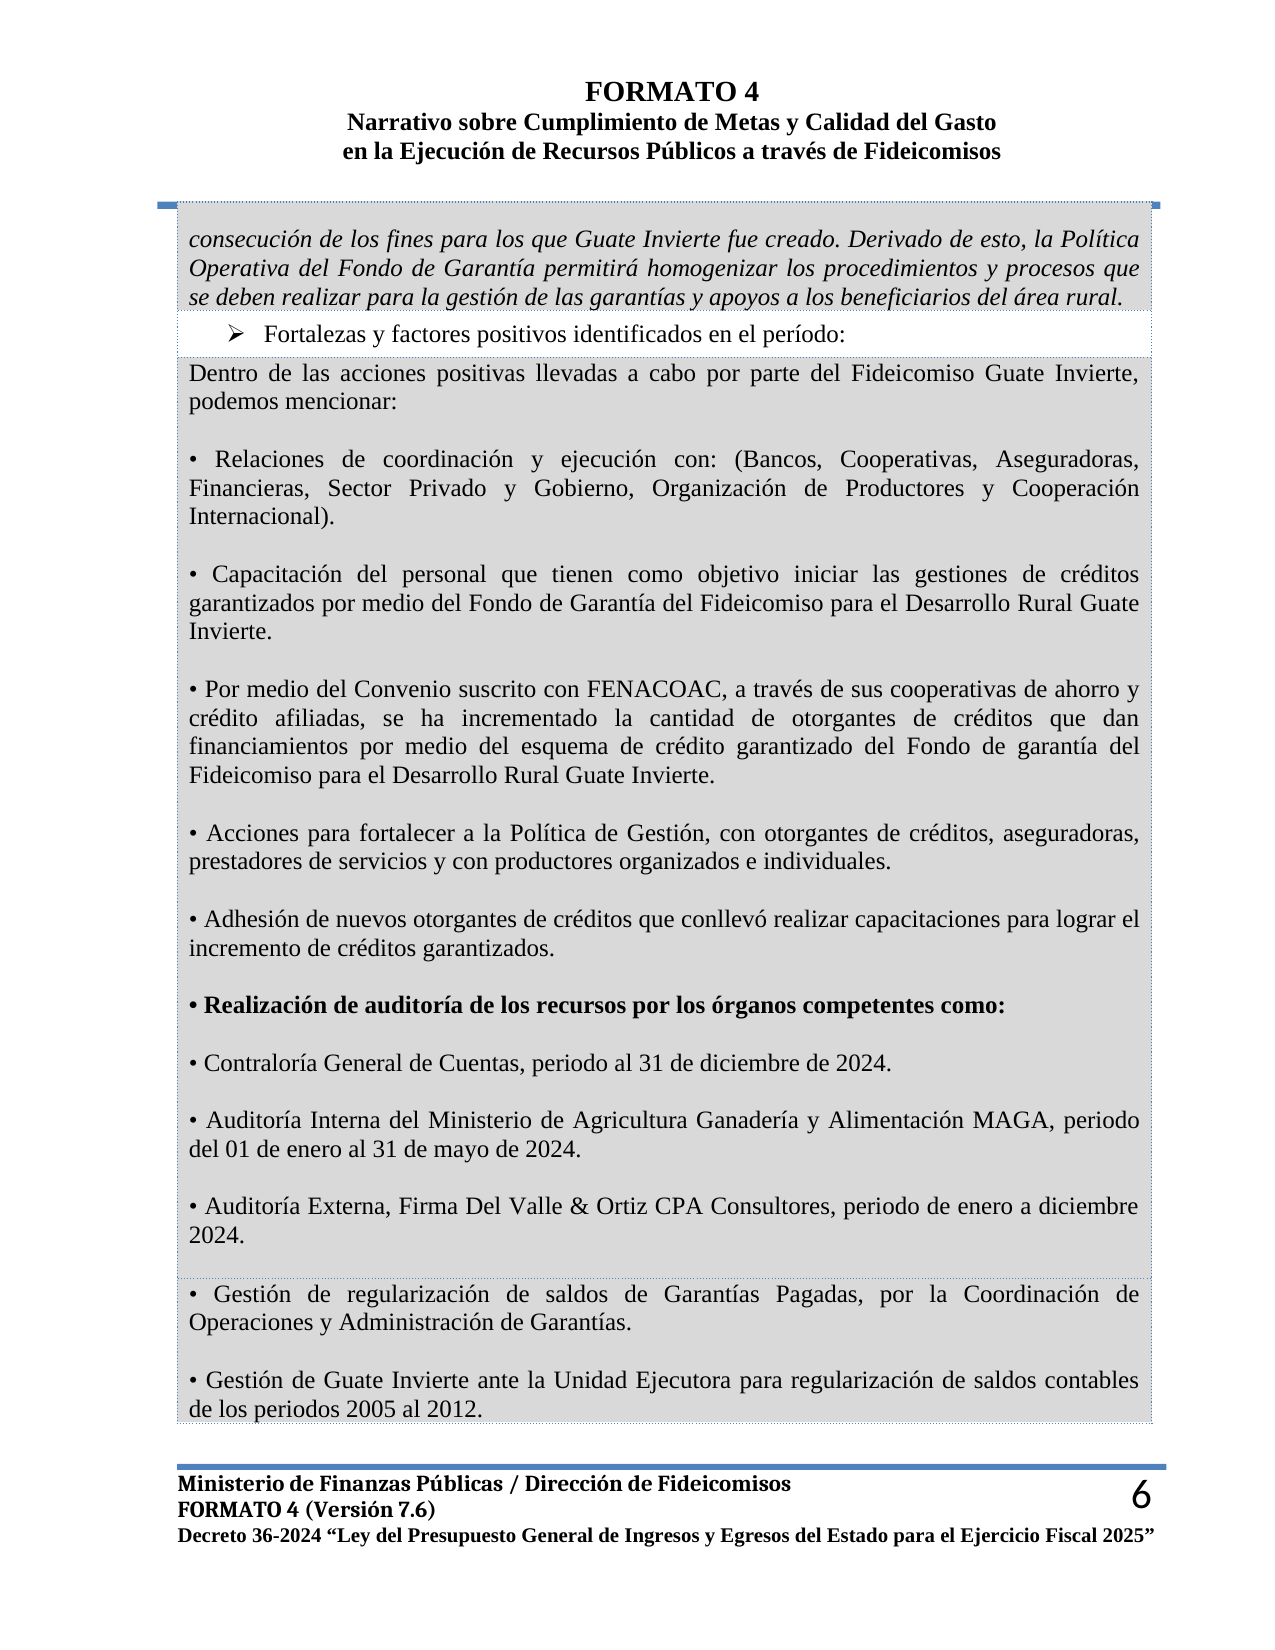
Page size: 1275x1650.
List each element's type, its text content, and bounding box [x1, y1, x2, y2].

table_cell Fortalezas y factores positivos identificados en el período: [177, 310, 1152, 357]
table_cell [177, 201, 1152, 310]
table_cell Dentro de las acciones positivas llevadas a cabo por parte del Fideicomiso Guate Invierte, podemos mencionar: • Relaciones de coordinación y ejecución con: (Bancos, Cooperativas, Aseguradoras, Financieras, Sector Privado y Gobierno, Organización de Productores y Cooperación Internacional). • Capacitación del personal que tienen como objetivo iniciar las gestiones de créditos garantizados por medio del Fondo de Garantía del Fideicomiso para el Desarrollo Rural Guate Invierte. • Por medio del Convenio suscrito con FENACOAC, a través de sus cooperativas de ahorro y crédito afiliadas, se ha incrementado la cantidad de otorgantes de créditos que dan financiamientos por medio del esquema de crédito garantizado del Fondo de garantía del Fideicomiso para el Desarrollo Rural Guate Invierte. • Acciones para fortalecer a la Política de Gestión, con otorgantes de créditos, aseguradoras, prestadores de servicios y con productores organizados e individuales. • Adhesión de nuevos otorgantes de créditos que conllevó realizar capacitaciones para lograr el incremento de créditos garantizados. • Realización de auditoría de los recursos por los órganos competentes como: • Contraloría General de Cuentas, periodo al 31 de diciembre de 2024. • Auditoría Interna del Ministerio de Agricultura Ganadería y Alimentación MAGA, periodo del 01 de enero al 31 de mayo de 2024. • Auditoría Externa, Firma Del Valle & Ortiz CPA Consultores, periodo de enero a diciembre 2024. [177, 357, 1152, 1278]
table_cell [177, 1278, 1152, 1422]
